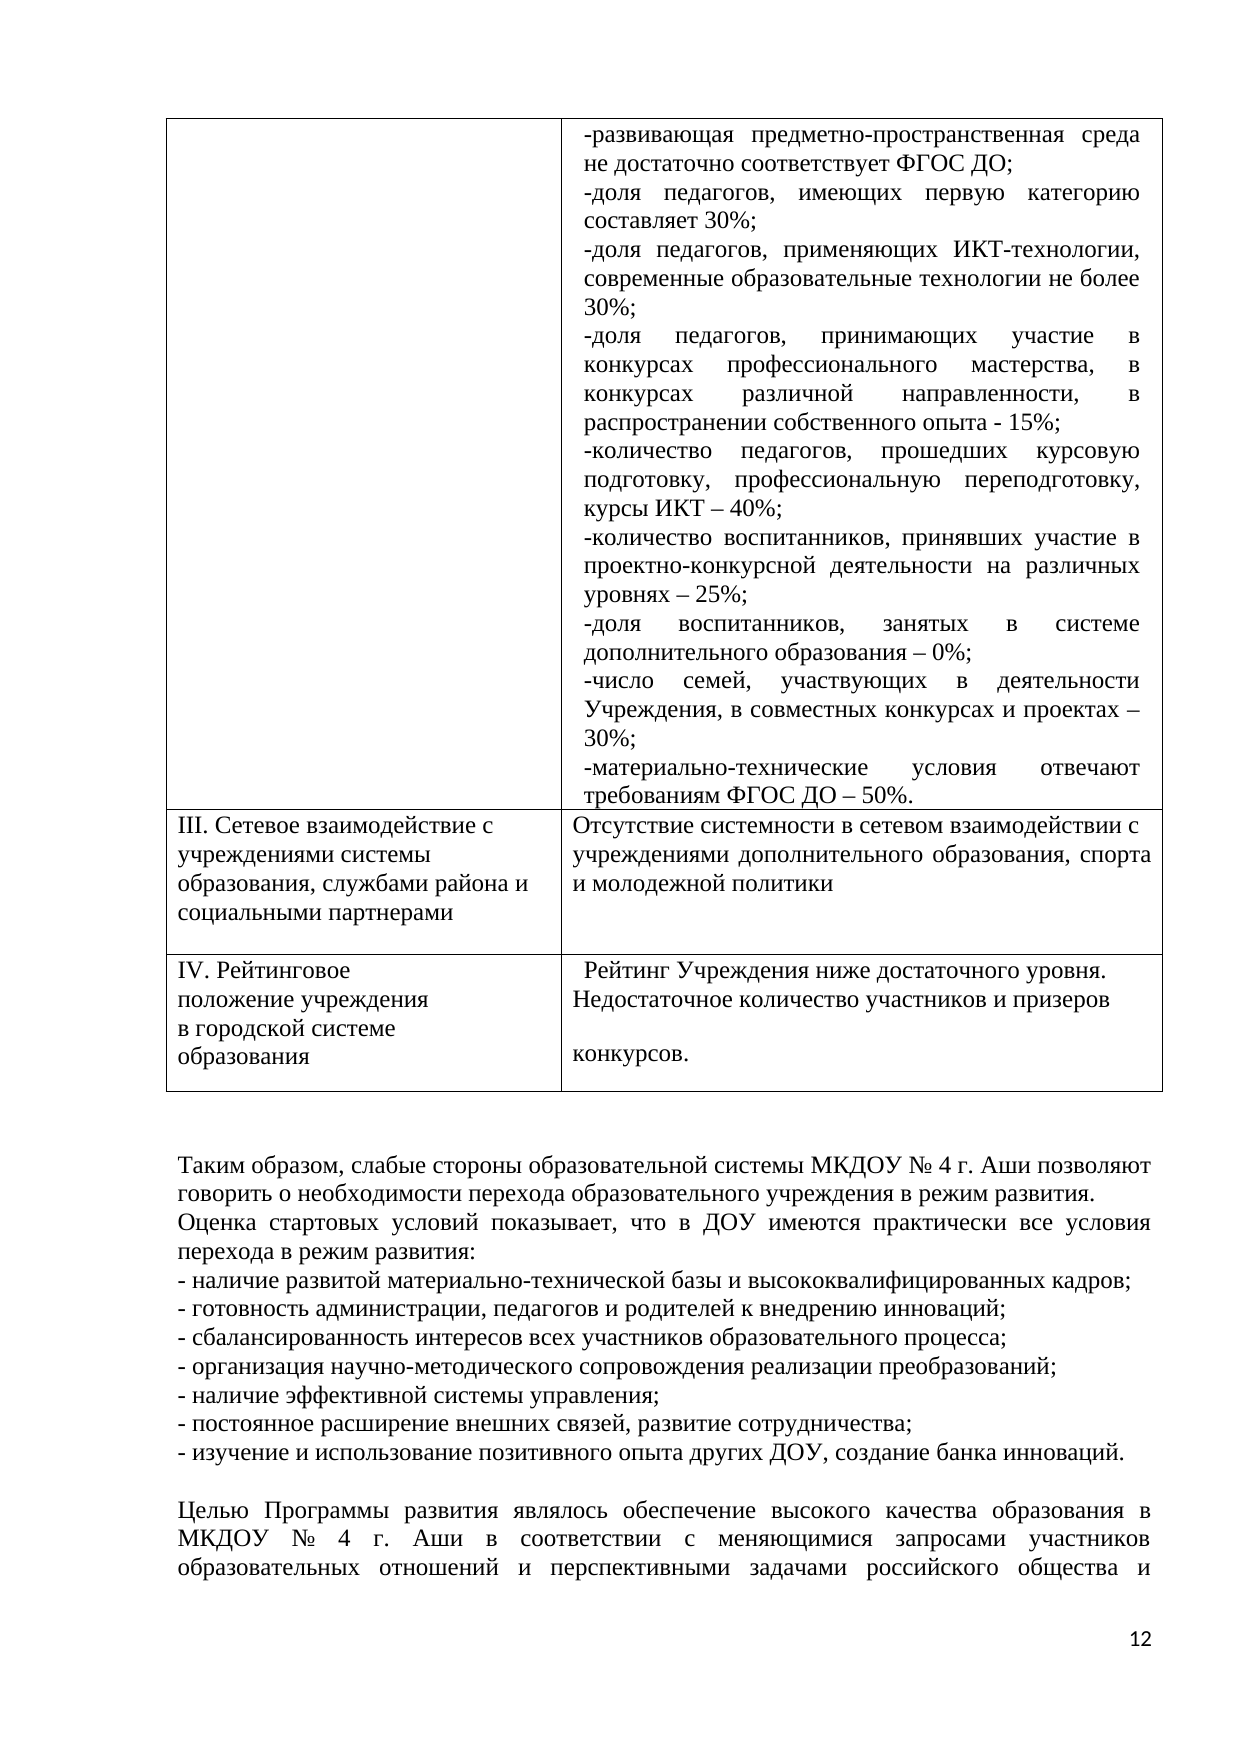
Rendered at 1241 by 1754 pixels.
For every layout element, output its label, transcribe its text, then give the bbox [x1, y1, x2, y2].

text - готовность администрации, педагогов и родителей к внедрению инноваций; [177, 1293, 1152, 1322]
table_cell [167, 119, 561, 809]
text - постоянное расширение внешних связей, развитие сотрудничества; [177, 1408, 1152, 1437]
text - сбалансированность интересов всех участников образовательного процесса; [177, 1322, 1152, 1351]
text - наличие эффективной системы управления; [177, 1380, 1152, 1408]
text - организация научно-методического сопровождения реализации преобразований; [177, 1351, 1152, 1380]
table_cell Недостаточное количество участников и призеров конкурсов. [562, 955, 1162, 1091]
table_cell IV. Рейтинговое положение учреждения в городской системе образования [167, 955, 561, 1091]
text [177, 1495, 1152, 1581]
table_cell III. Сетевое взаимодействие с учреждениями системы образования, службами района и социальными партнерами [167, 810, 561, 954]
text Таким образом, слабые стороны образовательной системы МКДОУ № 4 г. Аши позволяют говорить о необходимости перехода образовательного учреждения в режим развития. [177, 1150, 1152, 1207]
text Оценка стартовых условий показывает, что в ДОУ имеются практически все условия перехода в режим развития: [177, 1207, 1152, 1265]
table_cell Отсутствие системности в сетевом взаимодействии с учреждениями дополнительного образования, спорта и молодежной политики [562, 810, 1162, 954]
text - наличие развитой материально-технической базы и высококвалифицированных кадров; [177, 1265, 1152, 1293]
table_cell [562, 119, 1162, 809]
text - изучение и использование позитивного опыта других ДОУ, создание банка инноваций. [177, 1437, 1152, 1466]
